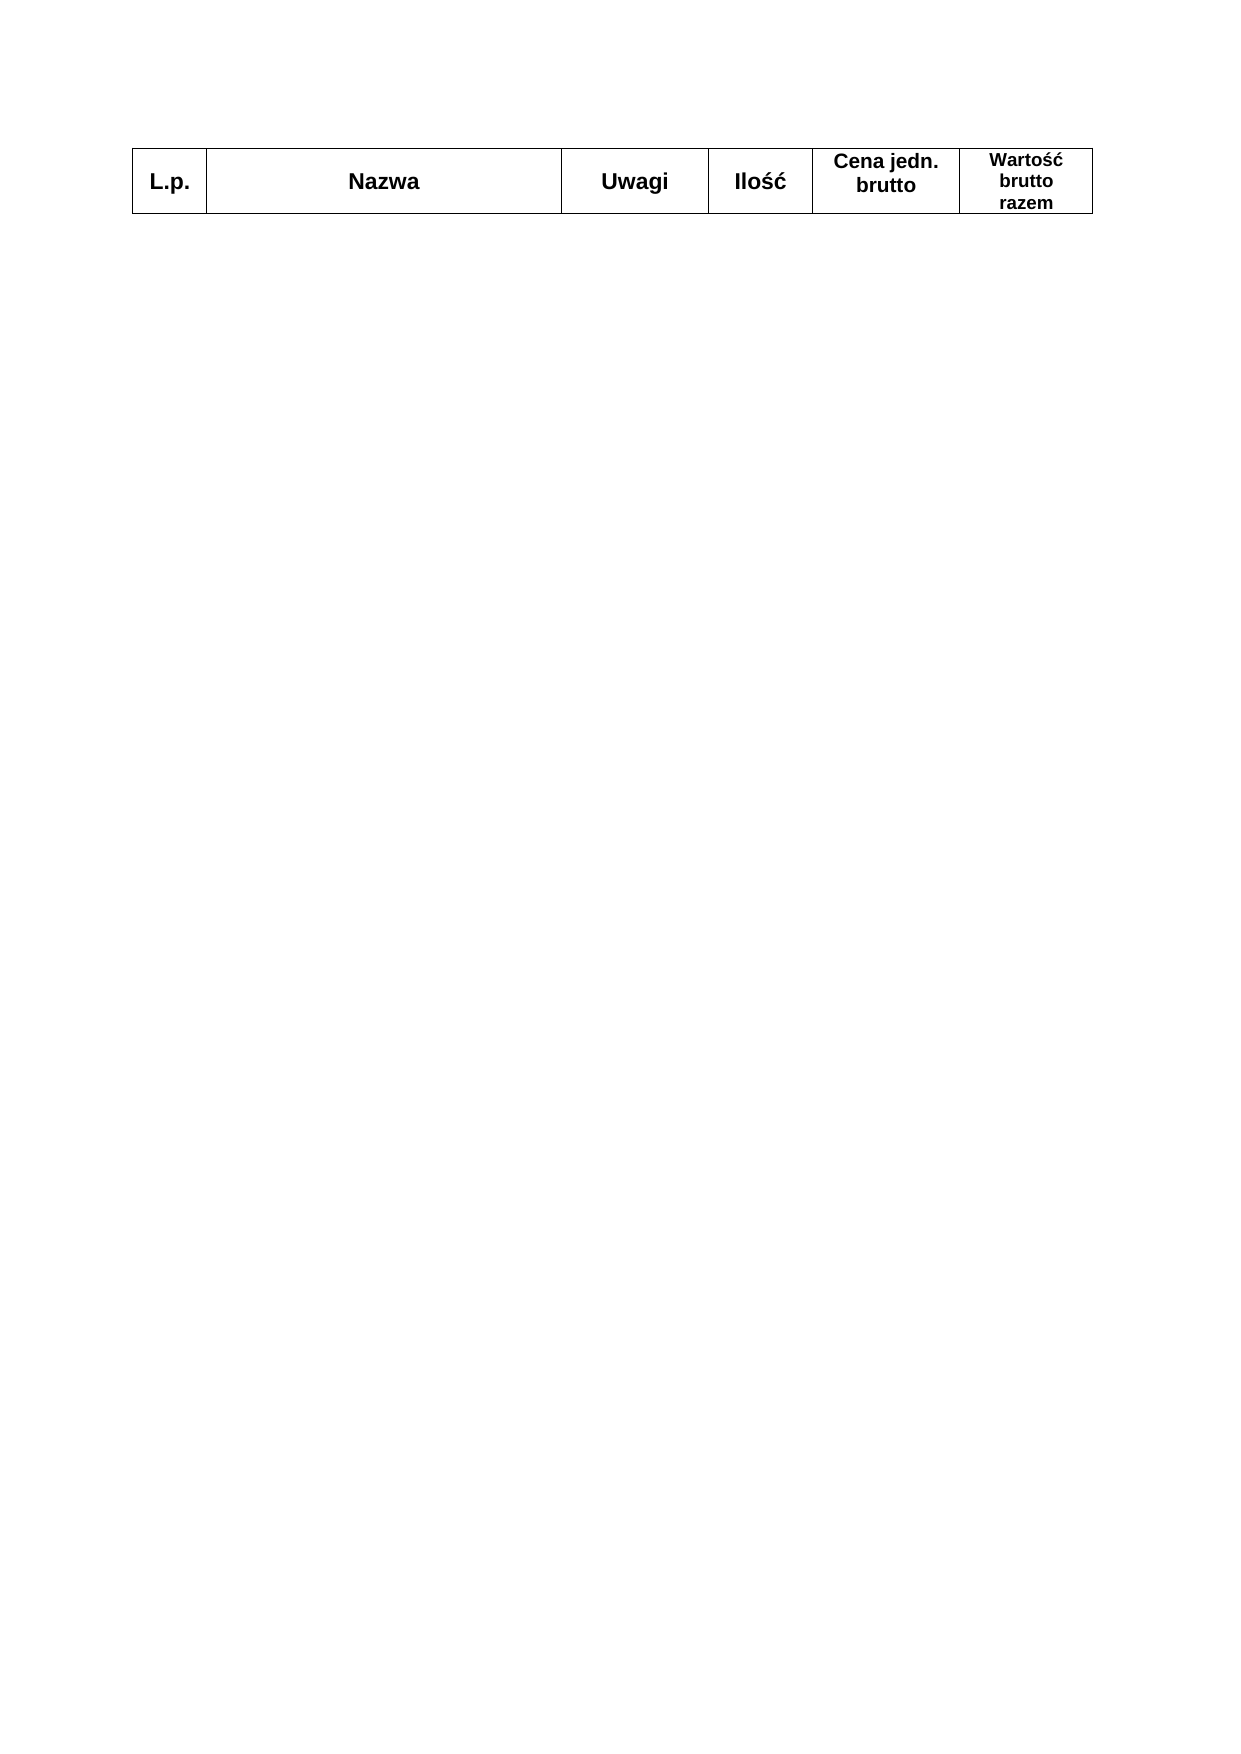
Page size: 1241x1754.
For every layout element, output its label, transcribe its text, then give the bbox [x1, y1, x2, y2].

table_header Ilość [709, 149, 812, 213]
table_header Nazwa [207, 149, 561, 213]
table_header Cena jedn. brutto [813, 149, 959, 213]
table_header Uwagi [562, 149, 708, 213]
table_header Wartość brutto razem [960, 149, 1092, 213]
table_header L.p. [133, 149, 206, 213]
